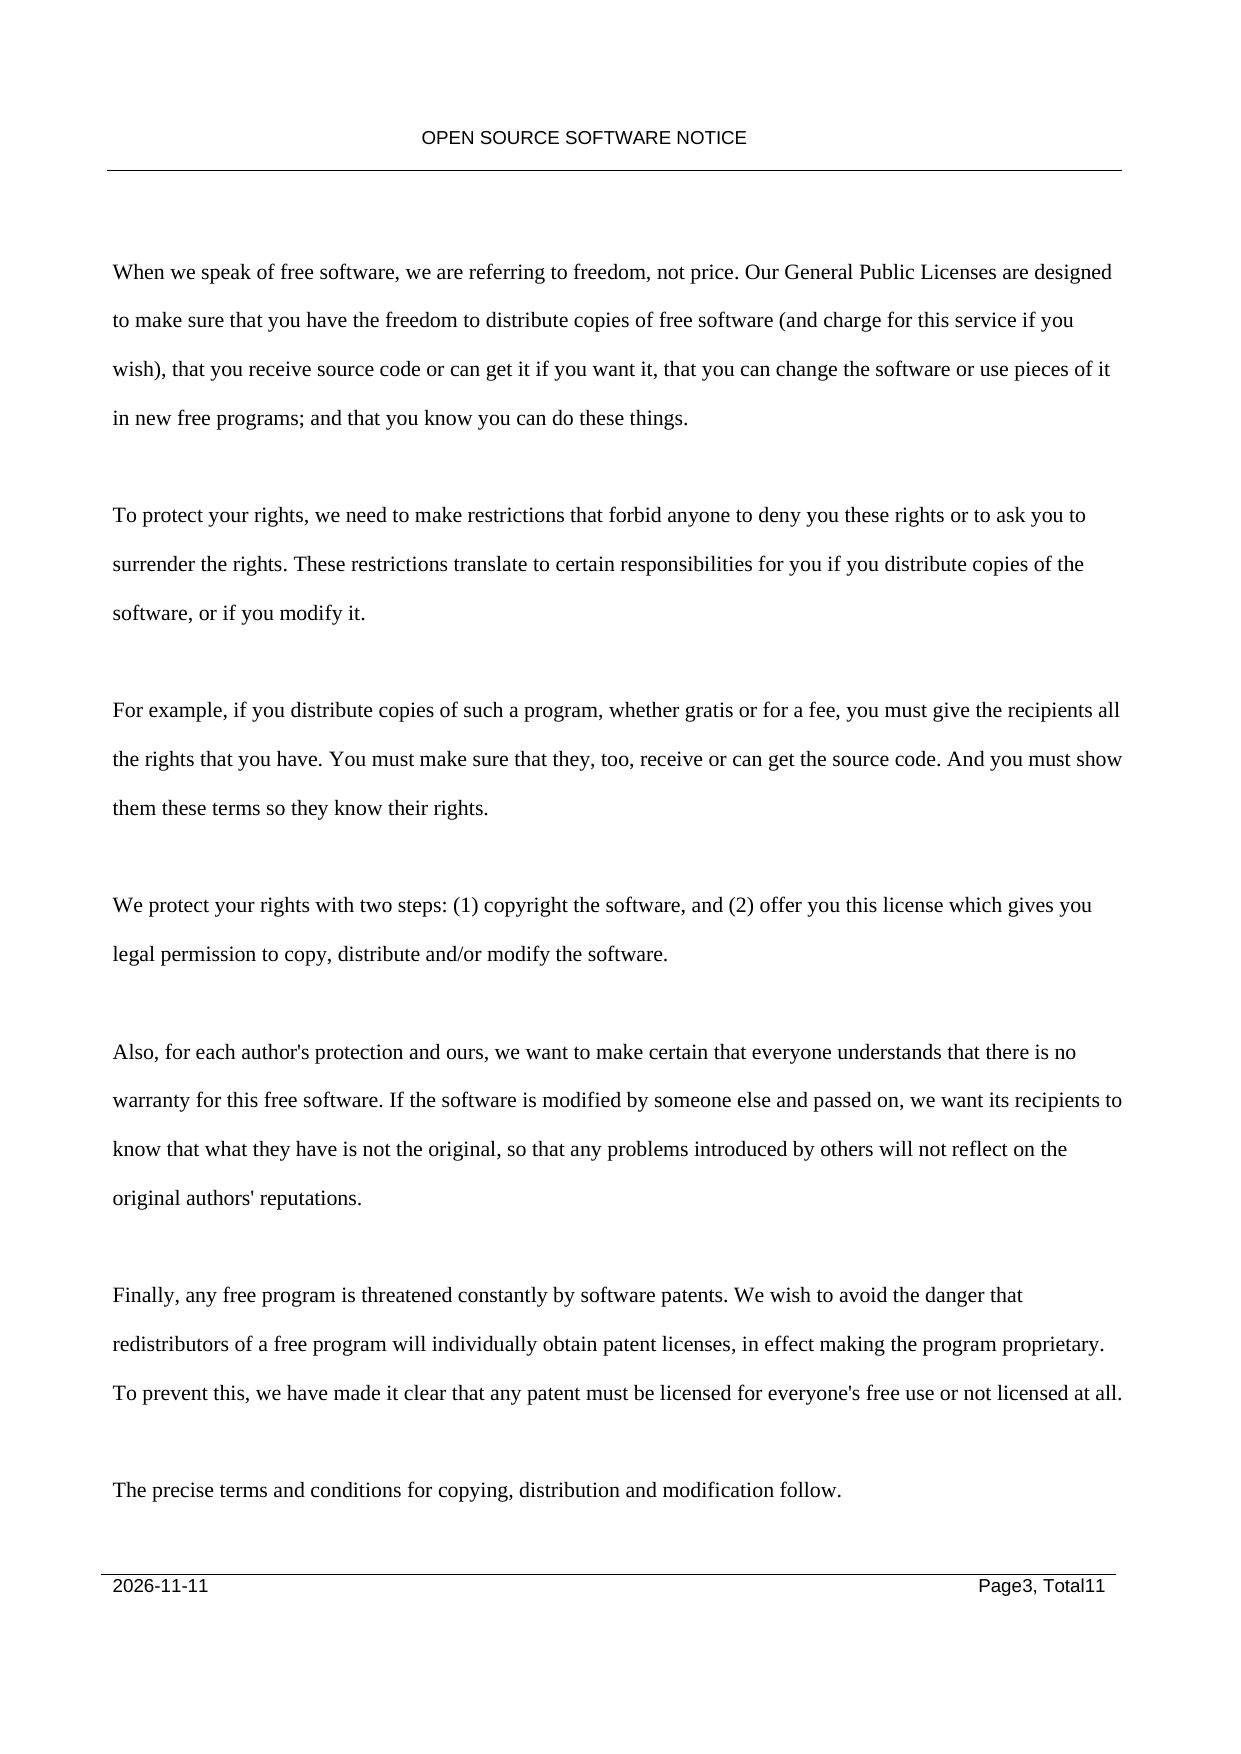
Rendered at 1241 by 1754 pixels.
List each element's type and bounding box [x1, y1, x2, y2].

text [112, 206, 1128, 1506]
